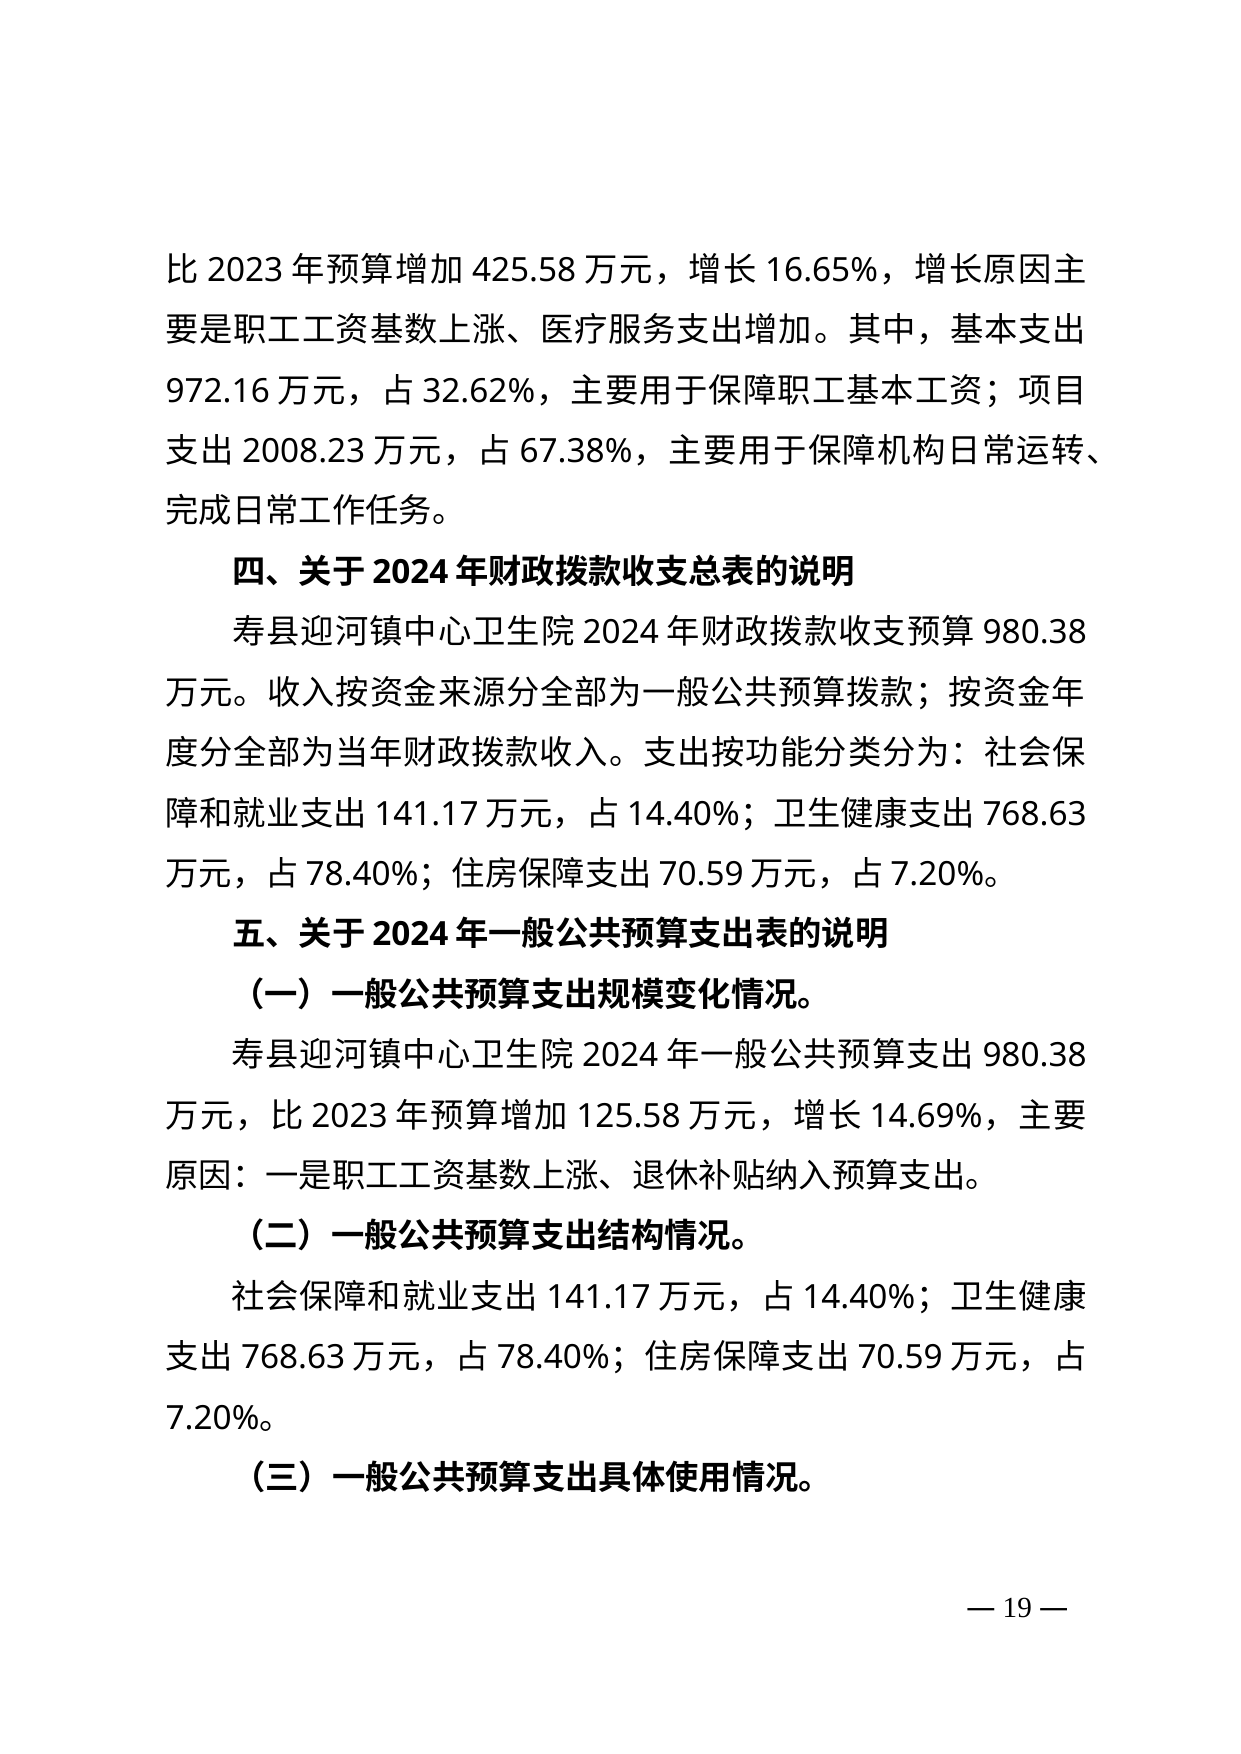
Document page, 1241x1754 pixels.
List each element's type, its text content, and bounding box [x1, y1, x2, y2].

text 社会保障和就业支出141.17万元，占14.40%；卫生健康支出768.63万元，占78.40%；住房保障支出70.59万元，占7.20%。 [165, 1260, 1087, 1441]
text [165, 233, 1087, 535]
text （三）一般公共预算支出具体使用情况。 [165, 1441, 1087, 1502]
text （二）一般公共预算支出结构情况。 [165, 1199, 1087, 1260]
text 寿县迎河镇中心卫生院2024年一般公共预算支出980.38万元，比2023年预算增加125.58万元，增长14.69%，主要原因：一是职工工资基数上涨、退休补贴纳入预算支出。 [165, 1018, 1087, 1199]
text （一）一般公共预算支出规模变化情况。 [165, 958, 1087, 1018]
text 五、关于2024年一般公共预算支出表的说明 [165, 897, 1087, 958]
text 四、关于2024年财政拨款收支总表的说明 [165, 535, 1087, 595]
text 寿县迎河镇中心卫生院2024年财政拨款收支预算980.38万元。收入按资金来源分全部为一般公共预算拨款；按资金年度分全部为当年财政拨款收入。支出按功能分类分为：社会保障和就业支出141.17万元，占14.40%；卫生健康支出768.63万元，占78.40%；住房保障支出70.59万元，占7.20%。 [165, 595, 1087, 897]
